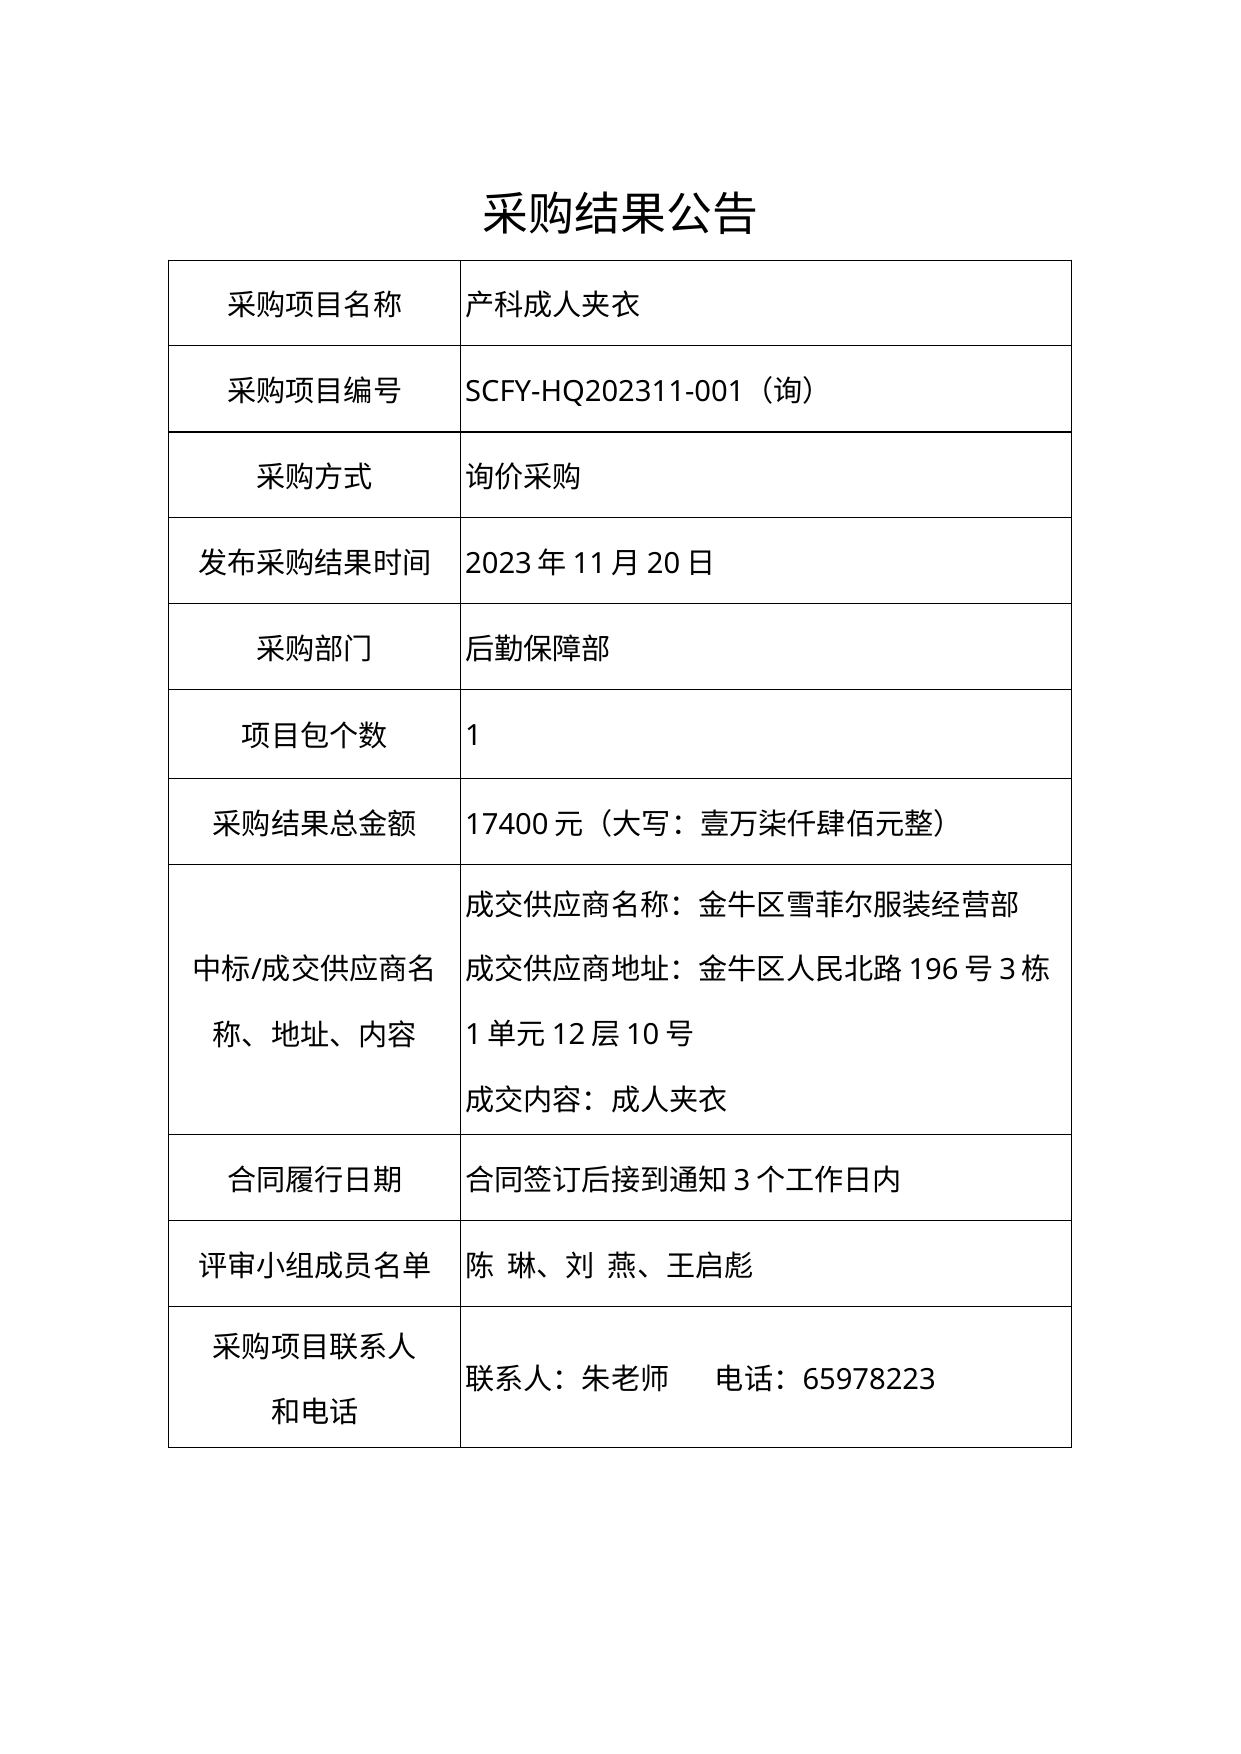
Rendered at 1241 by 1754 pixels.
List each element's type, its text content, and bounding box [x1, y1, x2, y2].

table_cell 采购结果总金额 [169, 779, 460, 864]
table_cell SCFY-HQ202311-001（询） [461, 346, 1071, 431]
table_cell 合同履行日期 [169, 1135, 460, 1220]
table_cell 中标/成交供应商名称、地址、内容 [169, 865, 460, 1134]
table_cell 2023年11月20日 [461, 518, 1071, 603]
table_cell 询价采购 [461, 433, 1071, 517]
table_cell 合同签订后接到通知3个工作日内 [461, 1135, 1071, 1220]
table_cell 发布采购结果时间 [169, 518, 460, 603]
table_cell 联系人：朱老师 电话：65978223 [461, 1307, 1071, 1447]
text 采购结果公告 [187, 162, 1053, 259]
table_cell 评审小组成员名单 [169, 1221, 460, 1306]
table_cell 项目包个数 [169, 690, 460, 778]
table_cell 17400元（大写：壹万柒仟肆佰元整） [461, 779, 1071, 864]
table_cell 采购部门 [169, 604, 460, 689]
table_cell 采购方式 [169, 433, 460, 517]
table_cell 陈 琳、刘 燕、王启彪 [461, 1221, 1071, 1306]
table_cell 成交供应商名称：金牛区雪菲尔服装经营部 成交供应商地址：金牛区人民北路196号3栋1单元12层10号 成交内容：成人夹衣 [461, 865, 1071, 1134]
table_cell 后勤保障部 [461, 604, 1071, 689]
table_cell 1 [461, 690, 1071, 778]
table_header 采购项目名称 [169, 261, 460, 345]
table_cell 采购项目编号 [169, 346, 460, 431]
table_cell 采购项目联系人 和电话 [169, 1307, 460, 1447]
table_header 产科成人夹衣 [461, 261, 1071, 345]
